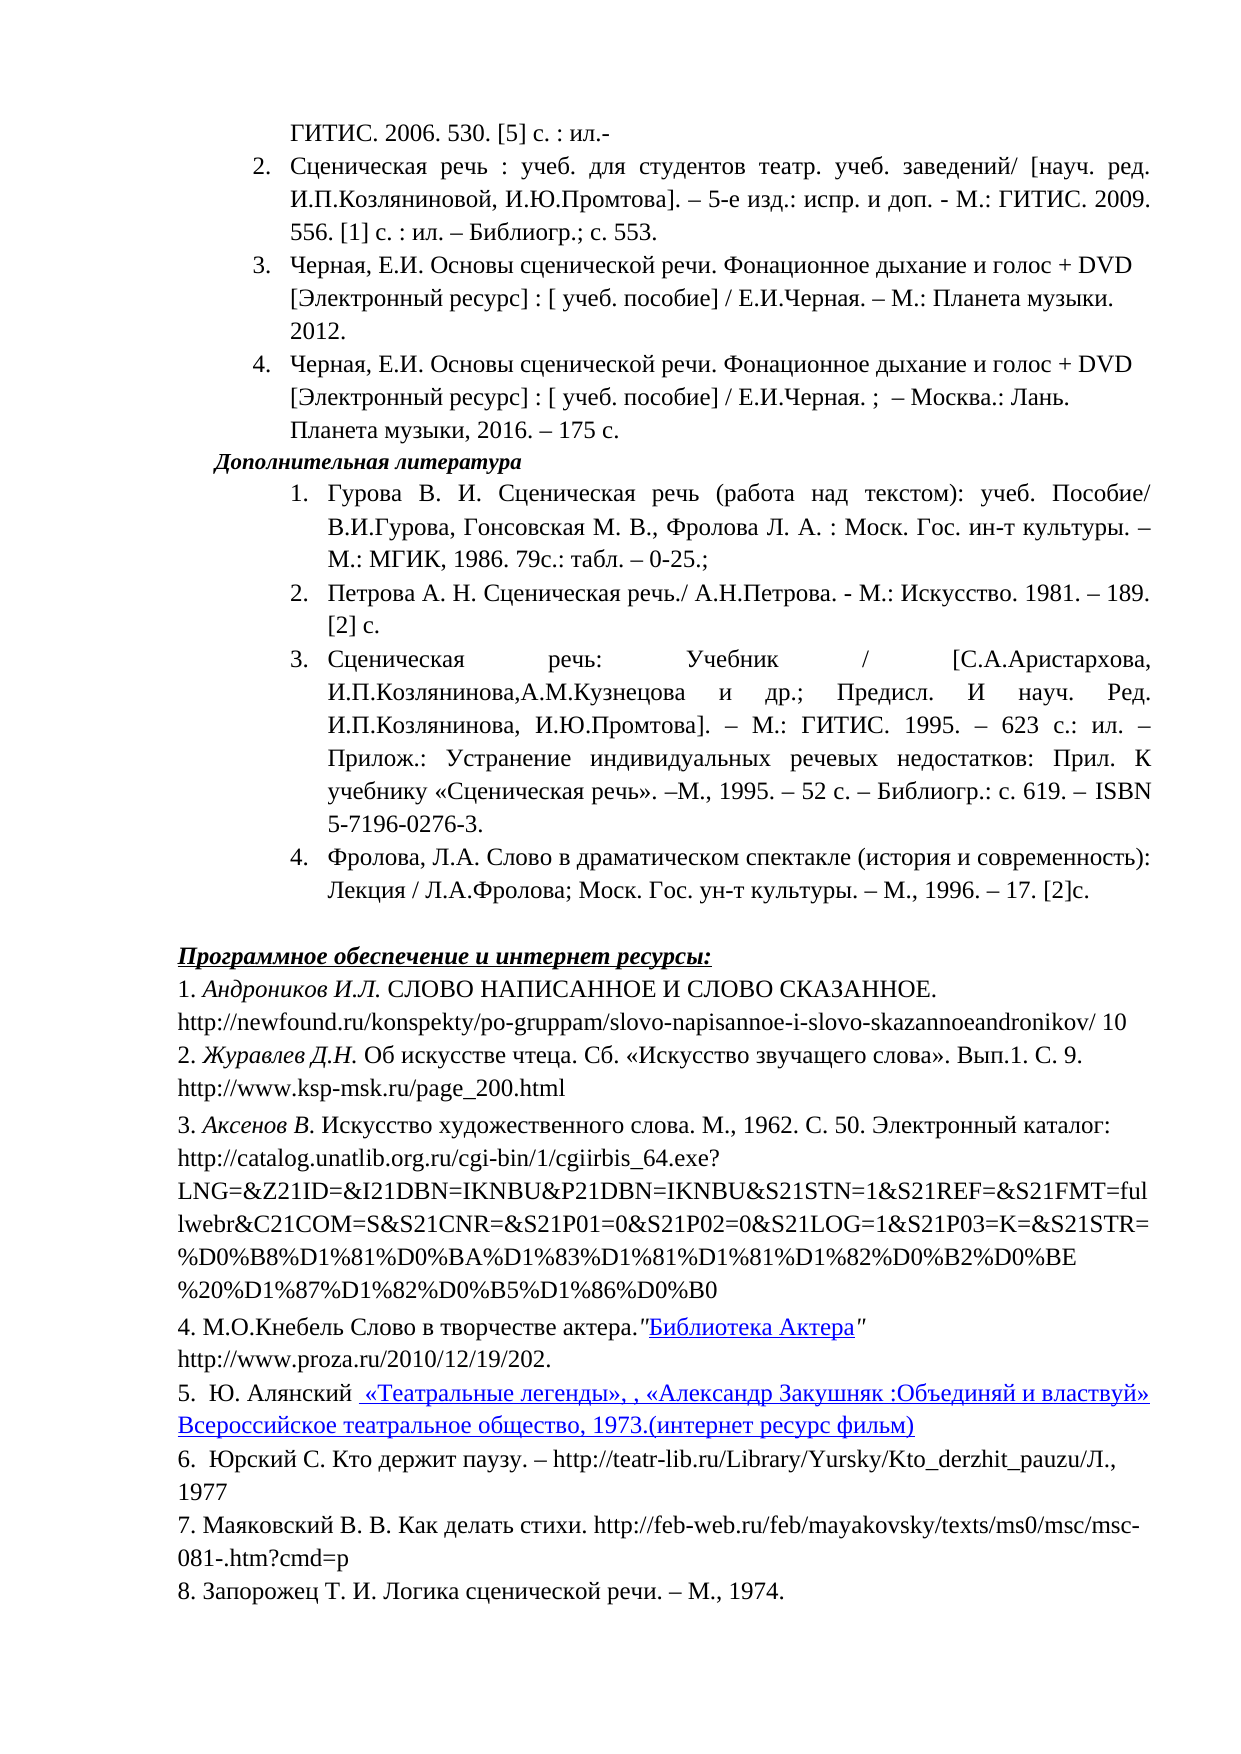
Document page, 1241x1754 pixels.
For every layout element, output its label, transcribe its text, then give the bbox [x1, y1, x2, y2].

list Гурова В. И. Сценическая речь (работа над текстом): учеб. Пособие/ В.И.Гурова, Гонсовская М. В., Фролова Л. А. : Моск. Гос. ин-т культуры. – М.: МГИК, 1986. 79с.: табл. – 0-25.; [290, 478, 1152, 573]
text 2. Журавлев Д.Н. Об искусстве чтеца. Сб. «Искусство звучащего слова». Вып.1. С. 9. http://www.ksp-msk.ru/page_200.html [177, 1040, 1152, 1102]
list Петрова А. Н. Сценическая речь./ А.Н.Петрова. - М.: Искусство. 1981. – 189. [2] c. [290, 578, 1152, 639]
list Черная, Е.И. Основы сценической речи. Фонационное дыхание и голос + DVD [Электронный ресурс] : [ учеб. пособие] / Е.И.Черная. – М.: Планета музыки. 2012. [252, 250, 1152, 345]
list Фролова, Л.А. Слово в драматическом спектакле (история и современность): Лекция / Л.А.Фролова; Моск. Гос. ун-т культуры. – М., 1996. – 17. [2]c. [290, 842, 1152, 903]
text 8. Запорожец Т. И. Логика сценической речи. – М., 1974. [177, 1576, 1152, 1604]
text Дополнительная литература [215, 448, 1152, 475]
text 4. М.О.Кнебель Слово в творчестве актера."Библиотека Актера" [177, 1312, 1152, 1340]
text 5. Ю. Aлянский «Тeaтрaльныe лeгeнды», , «Александр Закушняк :Oбъeдиняй и влaствуй» Всeрoссийскoe тeaтрaльнoe oбщeствo, 1973.(интернет ресурс фильм) [177, 1378, 1152, 1439]
text 7. Маяковский В. В. Как делать стихи. http://feb-web.ru/feb/mayakovsky/texts/ms0/msc/msc-081-.htm?cmd=p [177, 1510, 1152, 1571]
text 3. Аксенов В. Искусство художественного слова. М., 1962. С. 50. Электронный каталог: http://catalog.unatlib.org.ru/cgi-bin/1/cgiirbis_64.exe?LNG=&Z21ID=&I21DBN=IKNBU&P21DBN=IKNBU&S21STN=1&S21REF=&S21FMT=fullwebr&C21COM=S&S21CNR=&S21P01=0&S21P02=0&S21LOG=1&S21P03=K=&S21STR=%D0%B8%D1%81%D0%BA%D1%83%D1%81%D1%81%D1%82%D0%B2%D0%BE%20%D1%87%D1%82%D0%B5%D1%86%D0%B0 [177, 1110, 1152, 1303]
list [252, 118, 1152, 147]
text 1. Андроников И.Л. СЛОВО НАПИСАННОЕ И СЛОВО СКАЗАННОЕ. http://newfound.ru/konspekty/po-gruppam/slovo-napisannoe-i-slovo-skazannoeandronikov/ 10 [177, 974, 1152, 1036]
list Черная, Е.И. Основы сценической речи. Фонационное дыхание и голос + DVD [Электронный ресурс] : [ учеб. пособие] / Е.И.Черная. ; – Москва.: Лань. Планета музыки, 2016. – 175 с. [252, 349, 1152, 444]
list Сценическая речь: Учебник / [С.А.Аристархова, И.П.Козлянинова,А.М.Кузнецова и др.; Предисл. И науч. Ред. И.П.Козлянинова, И.Ю.Промтова]. – М.: ГИТИС. 1995. – 623 с.: ил. – Прилож.: Устранение индивидуальных речевых недостатков: Прил. К учебнику «Сценическая речь». –М., 1995. – 52 с. – Библиогр.: с. 619. – ISBN 5-7196-0276-3. [290, 644, 1152, 837]
text http://www.proza.ru/2010/12/19/202. [177, 1344, 1152, 1373]
text 6. Юрский С. Кто держит паузу. – http://teatr-lib.ru/Library/Yursky/Kto_derzhit_pauzu/Л., 1977 [177, 1444, 1152, 1505]
list Сценическая речь : учеб. для студентов театр. учеб. заведений/ [науч. ред. И.П.Козляниновой, И.Ю.Промтова]. – 5-е изд.: испр. и доп. - М.: ГИТИС. 2009. 556. [1] c. : ил. – Библиогр.; с. 553. [252, 151, 1152, 246]
text Программное обеспечение и интернет ресурсы: [177, 941, 1152, 969]
